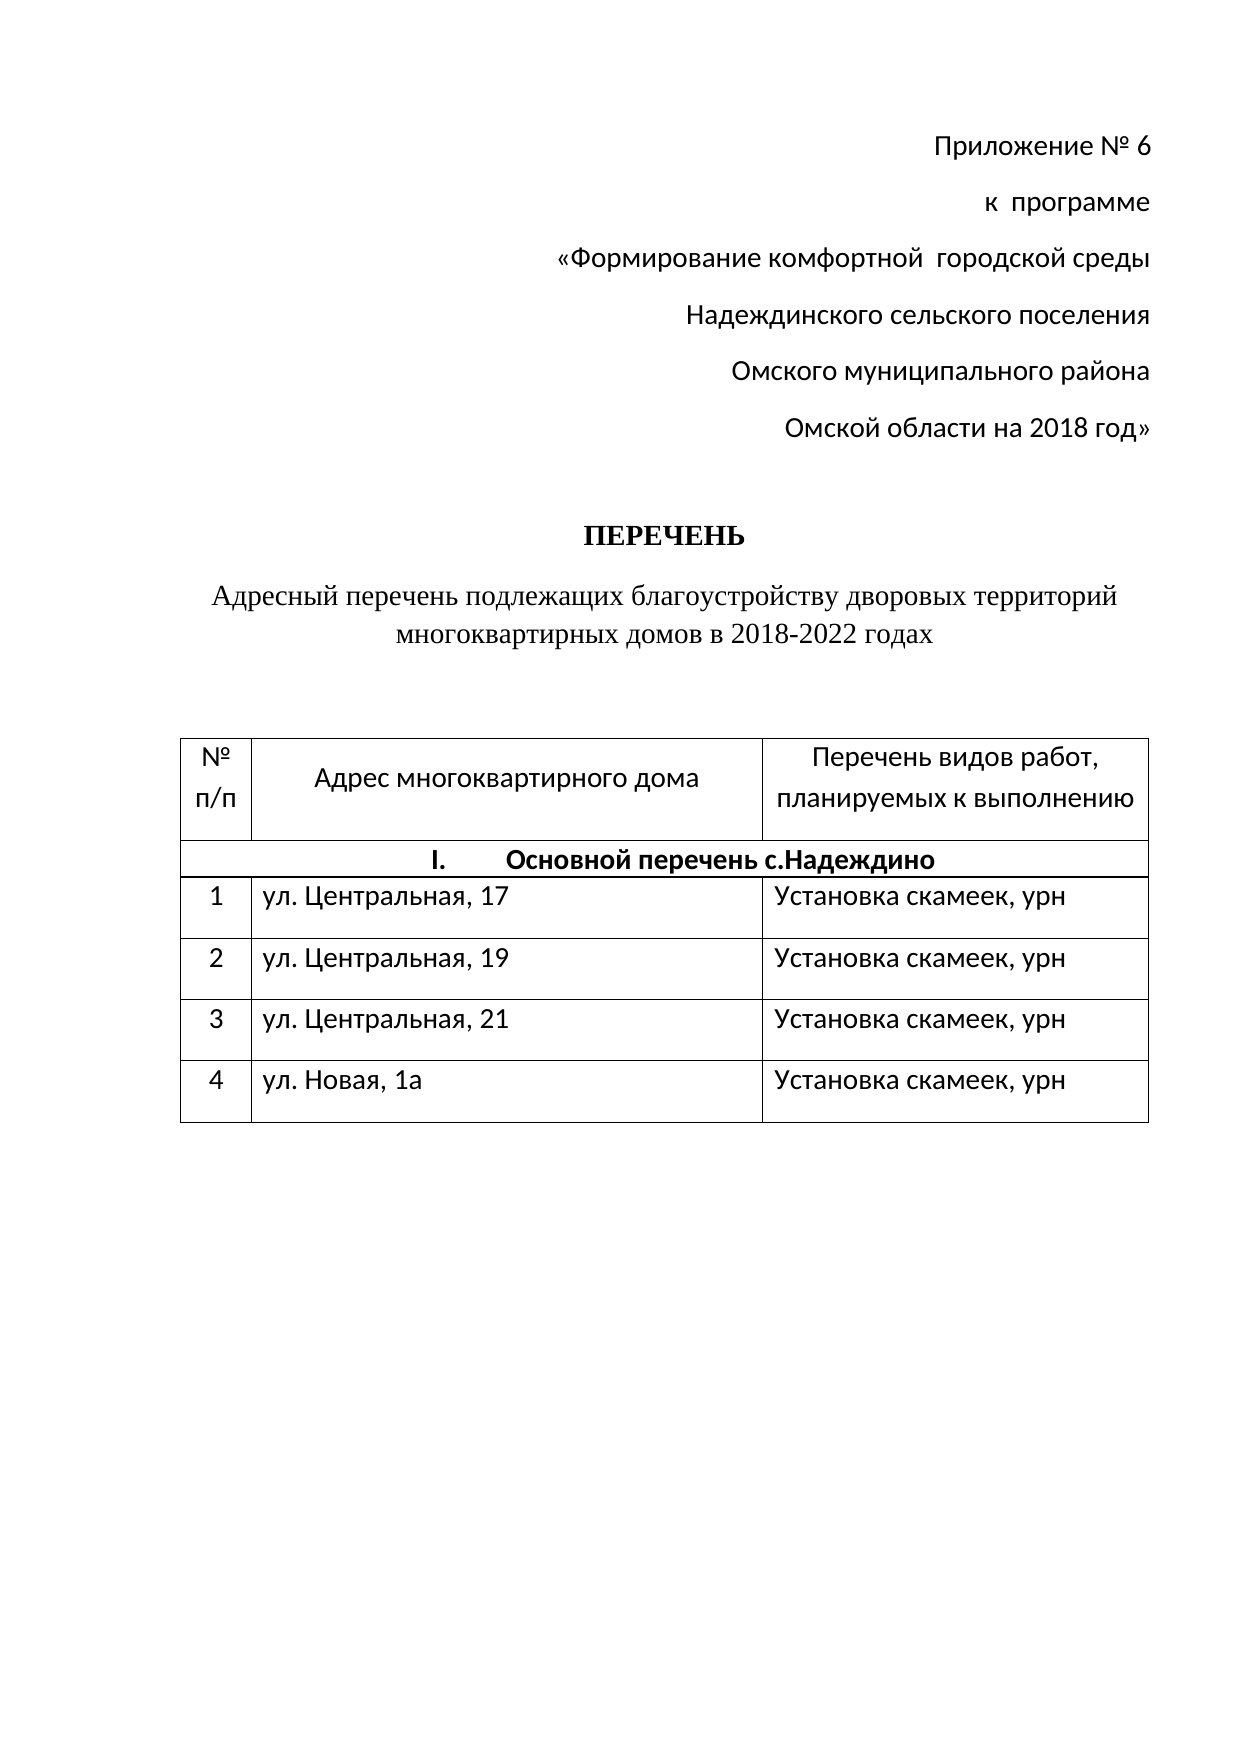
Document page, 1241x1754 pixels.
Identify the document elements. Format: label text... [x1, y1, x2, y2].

text ПЕРЕЧЕНЬ [177, 518, 1152, 552]
table_cell 3 [181, 1000, 251, 1060]
text Приложение № 6 [777, 127, 1152, 162]
table_cell Основной перечень с.Надеждино [181, 841, 1148, 876]
table_cell ул. Новая, 1а [252, 1061, 762, 1122]
table_cell Установка скамеек, урн [763, 1000, 1148, 1060]
text Омского муниципального района [177, 352, 1152, 388]
table_header № п/п [181, 739, 251, 840]
table_cell Установка скамеек, урн [763, 939, 1148, 999]
table_cell Установка скамеек, урн [763, 1061, 1148, 1122]
table_cell 4 [181, 1061, 251, 1122]
table_cell 1 [181, 878, 251, 938]
table_cell ул. Центральная, 19 [252, 939, 762, 999]
table_cell Установка скамеек, урн [763, 878, 1148, 938]
table_header Перечень видов работ, планируемых к выполнению [763, 739, 1148, 840]
text Омской области на 2018 год» [694, 409, 1152, 444]
text «Формирование комфортной городской среды [177, 239, 1152, 275]
table_header Адрес многоквартирного дома [252, 739, 762, 840]
table_cell 2 [181, 939, 251, 999]
table_cell ул. Центральная, 17 [252, 878, 762, 938]
text к программе [177, 183, 1152, 219]
text Надеждинского сельского поселения [177, 296, 1152, 332]
text Адресный перечень подлежащих благоустройству дворовых территорий многоквартирных домов в 2018-2022 годах [177, 578, 1152, 650]
table_cell ул. Центральная, 21 [252, 1000, 762, 1060]
